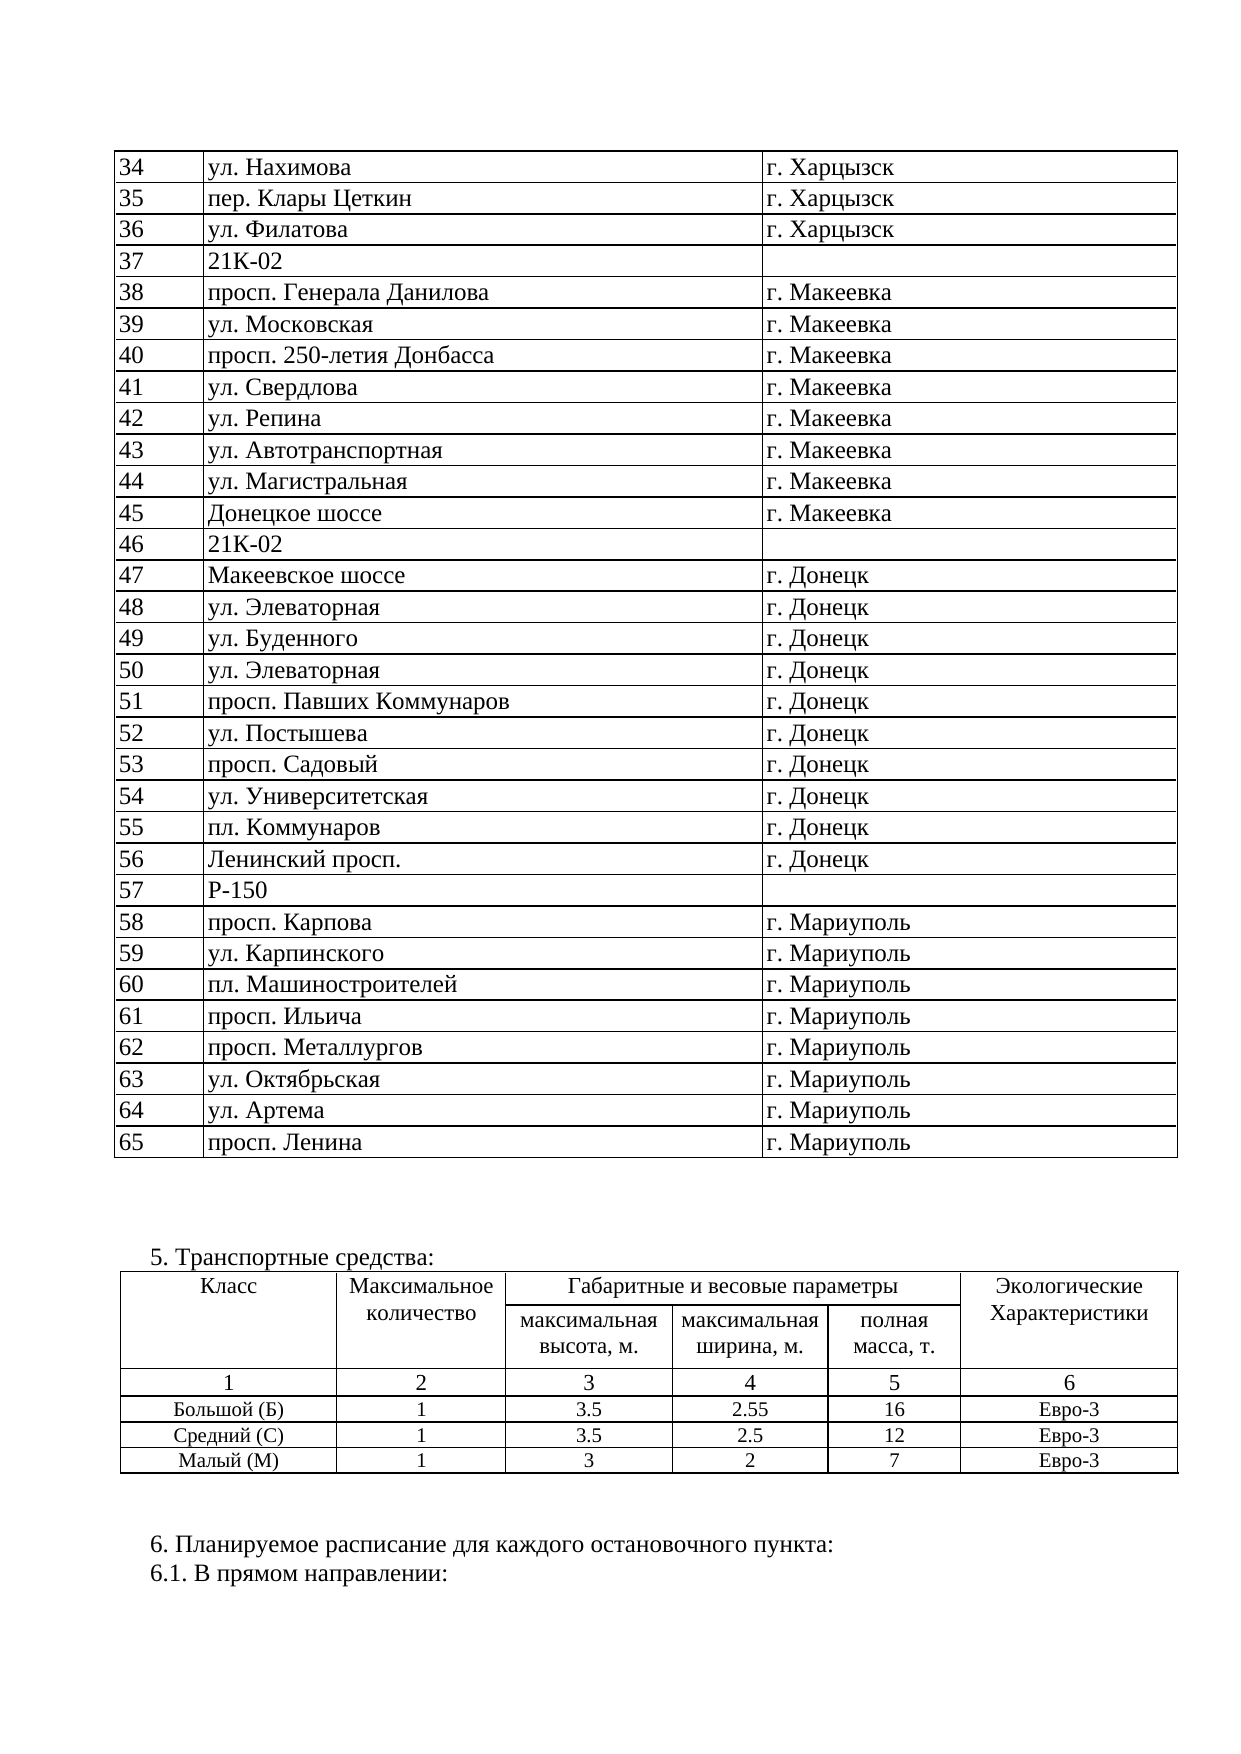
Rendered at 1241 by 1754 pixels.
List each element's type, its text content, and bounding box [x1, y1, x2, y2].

table_cell Макеевское шоссе [204, 561, 762, 590]
table_cell 42 [115, 403, 203, 433]
table_cell г. Мариуполь [763, 968, 1177, 999]
table_cell 2.5 [673, 1423, 827, 1447]
table_cell максимальная высота, м. [506, 1306, 672, 1367]
table_cell 44 [115, 466, 203, 496]
table_cell 46 [115, 529, 203, 559]
table_cell г. Мариуполь [763, 1062, 1177, 1094]
text 6. Планируемое расписание для каждого остановочного пункта: [150, 1529, 1090, 1558]
table_cell г. Макеевка [763, 402, 1177, 433]
table_cell [763, 244, 1177, 276]
table_cell ул. Буденного [204, 623, 762, 653]
table_cell 60 [115, 969, 203, 999]
table_cell 1 [337, 1423, 505, 1447]
table_cell г. Макеевка [763, 370, 1177, 402]
table_cell [763, 874, 1177, 905]
table_cell 7 [829, 1448, 960, 1472]
table_cell 48 [115, 591, 203, 622]
table_cell ул. Элеваторная [204, 655, 762, 685]
table_cell г. Донецк [763, 716, 1177, 748]
table_cell ул. Репина [204, 403, 762, 433]
table_cell г. Харцызск [763, 152, 1177, 181]
table_cell 63 [115, 1063, 203, 1094]
table_cell Р-150 [204, 875, 762, 905]
table_cell г. Донецк [763, 590, 1177, 622]
table_cell просп. Генерала Данилова [204, 277, 762, 307]
table_cell 56 [115, 843, 203, 873]
table_cell максимальная ширина, м. [673, 1306, 827, 1367]
table_cell пл. Машиностроителей [204, 970, 762, 999]
table_cell 2 [673, 1448, 827, 1472]
table_cell Средний (С) [121, 1423, 336, 1447]
table_header Класс [121, 1272, 336, 1367]
table_cell 39 [115, 308, 203, 339]
table_cell просп. Карпова [204, 907, 762, 936]
table_cell 1 [337, 1448, 505, 1472]
table_cell Малый (М) [121, 1448, 336, 1472]
table_cell г. Донецк [763, 748, 1177, 779]
table_cell г. Харцызск [763, 181, 1177, 213]
text 6.1. В прямом направлении: [150, 1558, 1090, 1586]
table_cell 2 [337, 1369, 505, 1395]
table_cell г. Мариуполь [763, 905, 1177, 936]
table_cell ул. Магистральная [204, 466, 762, 496]
table_cell 51 [115, 686, 203, 716]
table_cell Большой (Б) [121, 1397, 336, 1421]
table_cell ул. Постышева [204, 718, 762, 748]
table_cell пл. Коммунаров [204, 812, 762, 842]
table_cell г. Мариуполь [763, 1125, 1177, 1157]
table_cell 34 [115, 152, 203, 181]
table_cell ул. Московская [204, 309, 762, 339]
table_cell 61 [115, 1000, 203, 1031]
table_cell Евро-3 [961, 1397, 1177, 1421]
table_cell 49 [115, 623, 203, 653]
table_cell 54 [115, 780, 203, 811]
table_cell Ленинский просп. [204, 844, 762, 873]
table_header Максимальное количество [337, 1272, 505, 1367]
table_cell Евро-3 [961, 1423, 1177, 1447]
table_header Габаритные и весовые параметры [506, 1272, 960, 1304]
table_cell просп. Ленина [204, 1127, 762, 1157]
table_cell ул. Элеваторная [204, 592, 762, 622]
table_cell просп. Павших Коммунаров [204, 686, 762, 716]
table_cell Евро-3 [961, 1448, 1177, 1472]
table_cell г. Донецк [763, 559, 1177, 590]
table_cell 45 [115, 497, 203, 527]
table_cell г. Мариуполь [763, 999, 1177, 1031]
table_cell 36 [115, 214, 203, 244]
table_cell 21К-02 [204, 246, 762, 276]
table_cell 38 [115, 277, 203, 307]
table_cell [763, 528, 1177, 559]
table_cell просп. Ильича [204, 1001, 762, 1031]
table_cell 21К-02 [204, 529, 762, 559]
table_cell 1 [337, 1397, 505, 1421]
table_cell ул. Автотранспортная [204, 435, 762, 464]
table_cell 5 [829, 1369, 960, 1395]
table_cell 3 [506, 1369, 672, 1395]
table_cell Донецкое шоссе [204, 498, 762, 527]
table_cell 3.5 [506, 1423, 672, 1447]
table_cell 3.5 [506, 1397, 672, 1421]
table_cell 37 [115, 245, 203, 276]
table_cell 16 [829, 1397, 960, 1421]
table_cell ул. Карпинского [204, 938, 762, 968]
table_cell г. Макеевка [763, 465, 1177, 496]
table_cell ул. Филатова [204, 215, 762, 244]
table_cell 43 [115, 434, 203, 464]
table_cell г. Мариуполь [763, 936, 1177, 968]
table_cell 2.55 [673, 1397, 827, 1421]
table_cell 12 [829, 1423, 960, 1447]
table_cell 47 [115, 560, 203, 590]
table_cell 53 [115, 749, 203, 779]
table_cell просп. Металлургов [204, 1032, 762, 1062]
table_cell ул. Артема [204, 1095, 762, 1125]
table_cell 62 [115, 1032, 203, 1062]
table_cell полная масса, т. [829, 1306, 960, 1367]
table_cell г. Мариуполь [763, 1094, 1177, 1125]
table_cell г. Донецк [763, 685, 1177, 716]
table_cell 59 [115, 938, 203, 968]
table_cell г. Макеевка [763, 276, 1177, 307]
table_cell г. Макеевка [763, 307, 1177, 339]
table_cell 57 [115, 875, 203, 905]
table_cell 55 [115, 812, 203, 842]
table_cell ул. Октябрьская [204, 1064, 762, 1094]
table_cell 50 [115, 654, 203, 685]
table_cell 3 [506, 1448, 672, 1472]
table_cell 1 [121, 1369, 336, 1395]
table_cell 65 [115, 1126, 203, 1157]
table_cell 6 [961, 1369, 1177, 1395]
table_cell 58 [115, 906, 203, 936]
table_cell 41 [115, 371, 203, 402]
table_cell просп. 250-летия Донбасса [204, 340, 762, 370]
table_cell г. Донецк [763, 622, 1177, 653]
table_cell ул. Университетская [204, 781, 762, 811]
table_cell ул. Свердлова [204, 372, 762, 402]
table_cell г. Харцызск [763, 213, 1177, 244]
table_cell г. Макеевка [763, 433, 1177, 464]
table_cell 64 [115, 1095, 203, 1125]
table_cell пер. Клары Цеткин [204, 183, 762, 213]
table_cell г. Макеевка [763, 496, 1177, 527]
table_cell ул. Нахимова [204, 152, 762, 181]
table_cell 35 [115, 183, 203, 213]
table_cell г. Мариуполь [763, 1031, 1177, 1062]
table_cell просп. Садовый [204, 749, 762, 779]
table_cell г. Донецк [763, 653, 1177, 685]
table_cell 4 [673, 1369, 827, 1395]
table_cell г. Донецк [763, 811, 1177, 842]
table_cell 52 [115, 717, 203, 748]
table_cell г. Донецк [763, 842, 1177, 873]
table_cell г. Макеевка [763, 339, 1177, 370]
text 5. Транспортные средства: [150, 1242, 1090, 1271]
table_cell г. Донецк [763, 779, 1177, 811]
table_header Экологические Характеристики [961, 1272, 1177, 1367]
table_cell 40 [115, 340, 203, 370]
